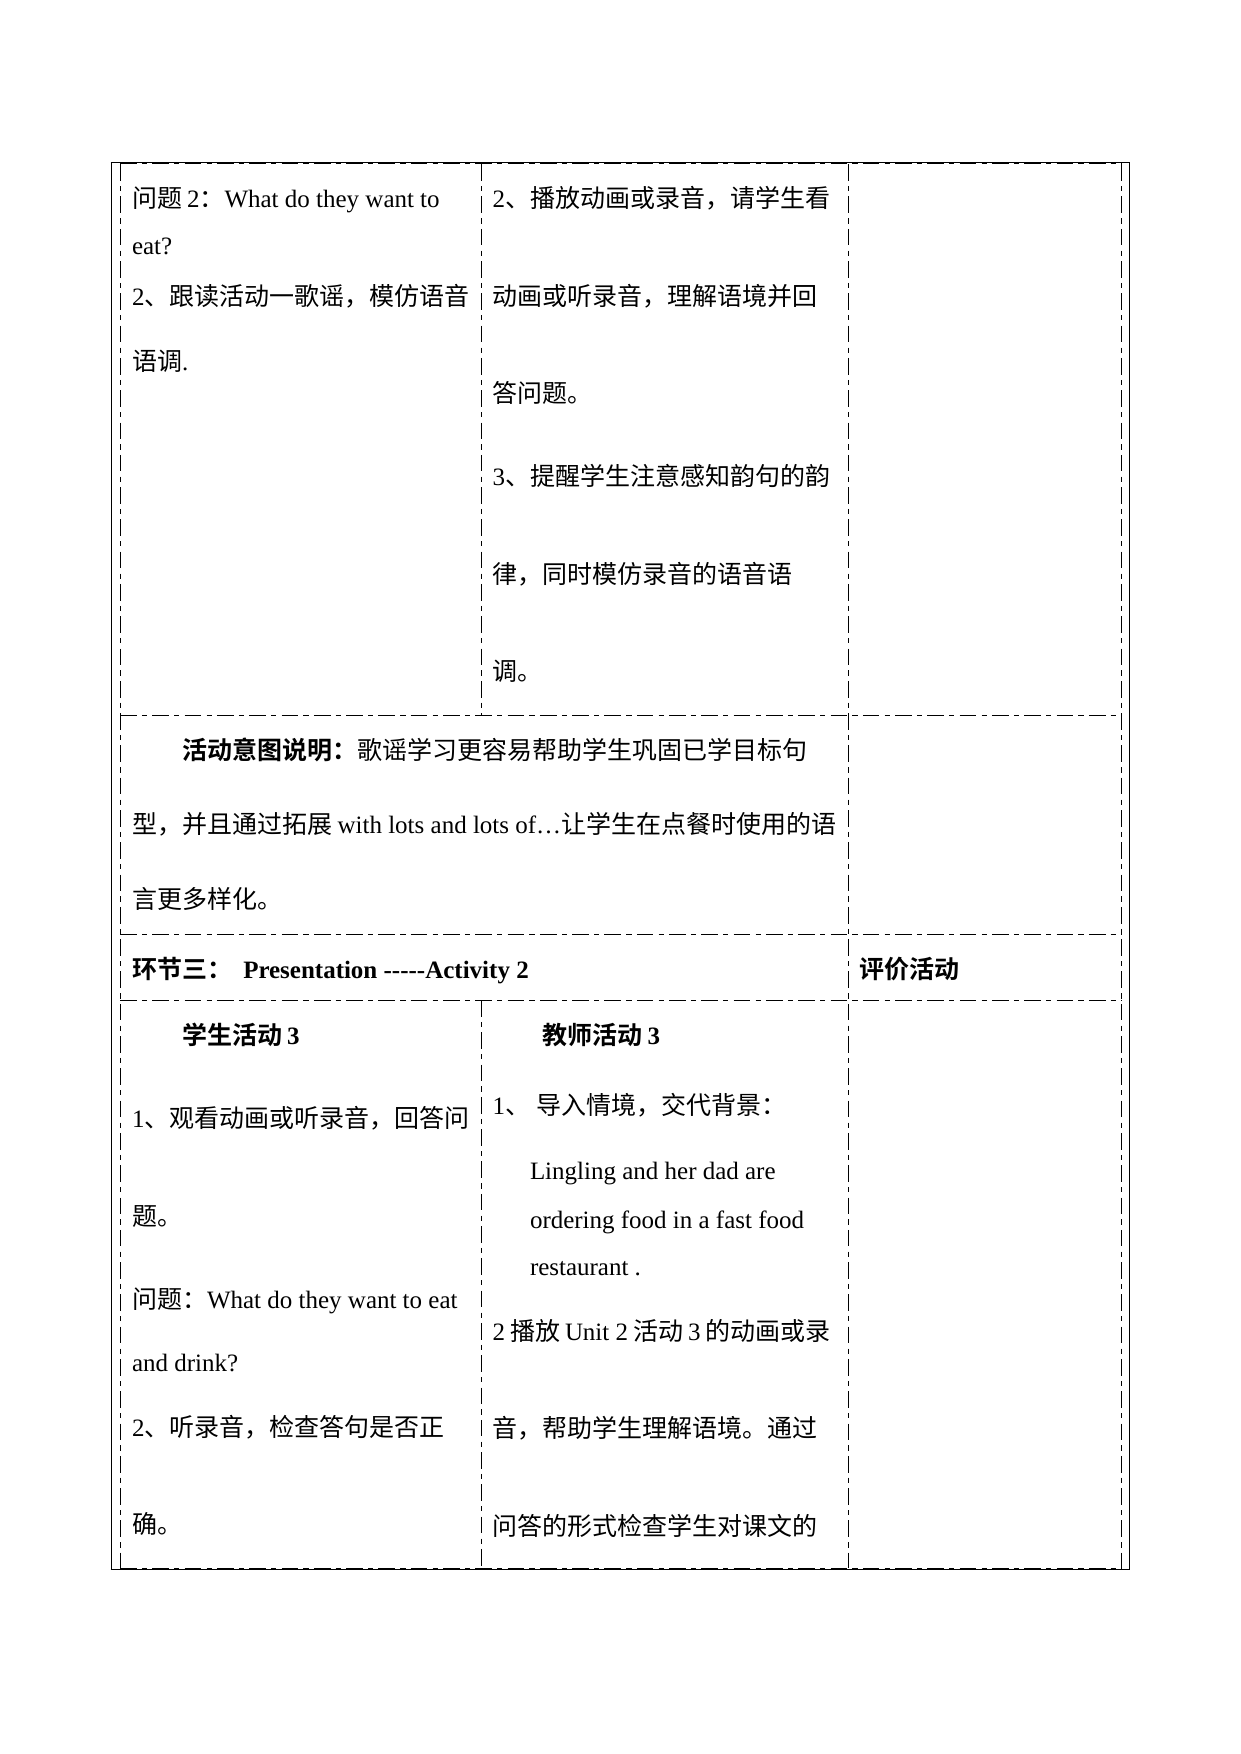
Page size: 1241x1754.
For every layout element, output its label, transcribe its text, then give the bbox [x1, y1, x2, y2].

table_cell 教学活动设计 [112, 163, 1129, 1569]
